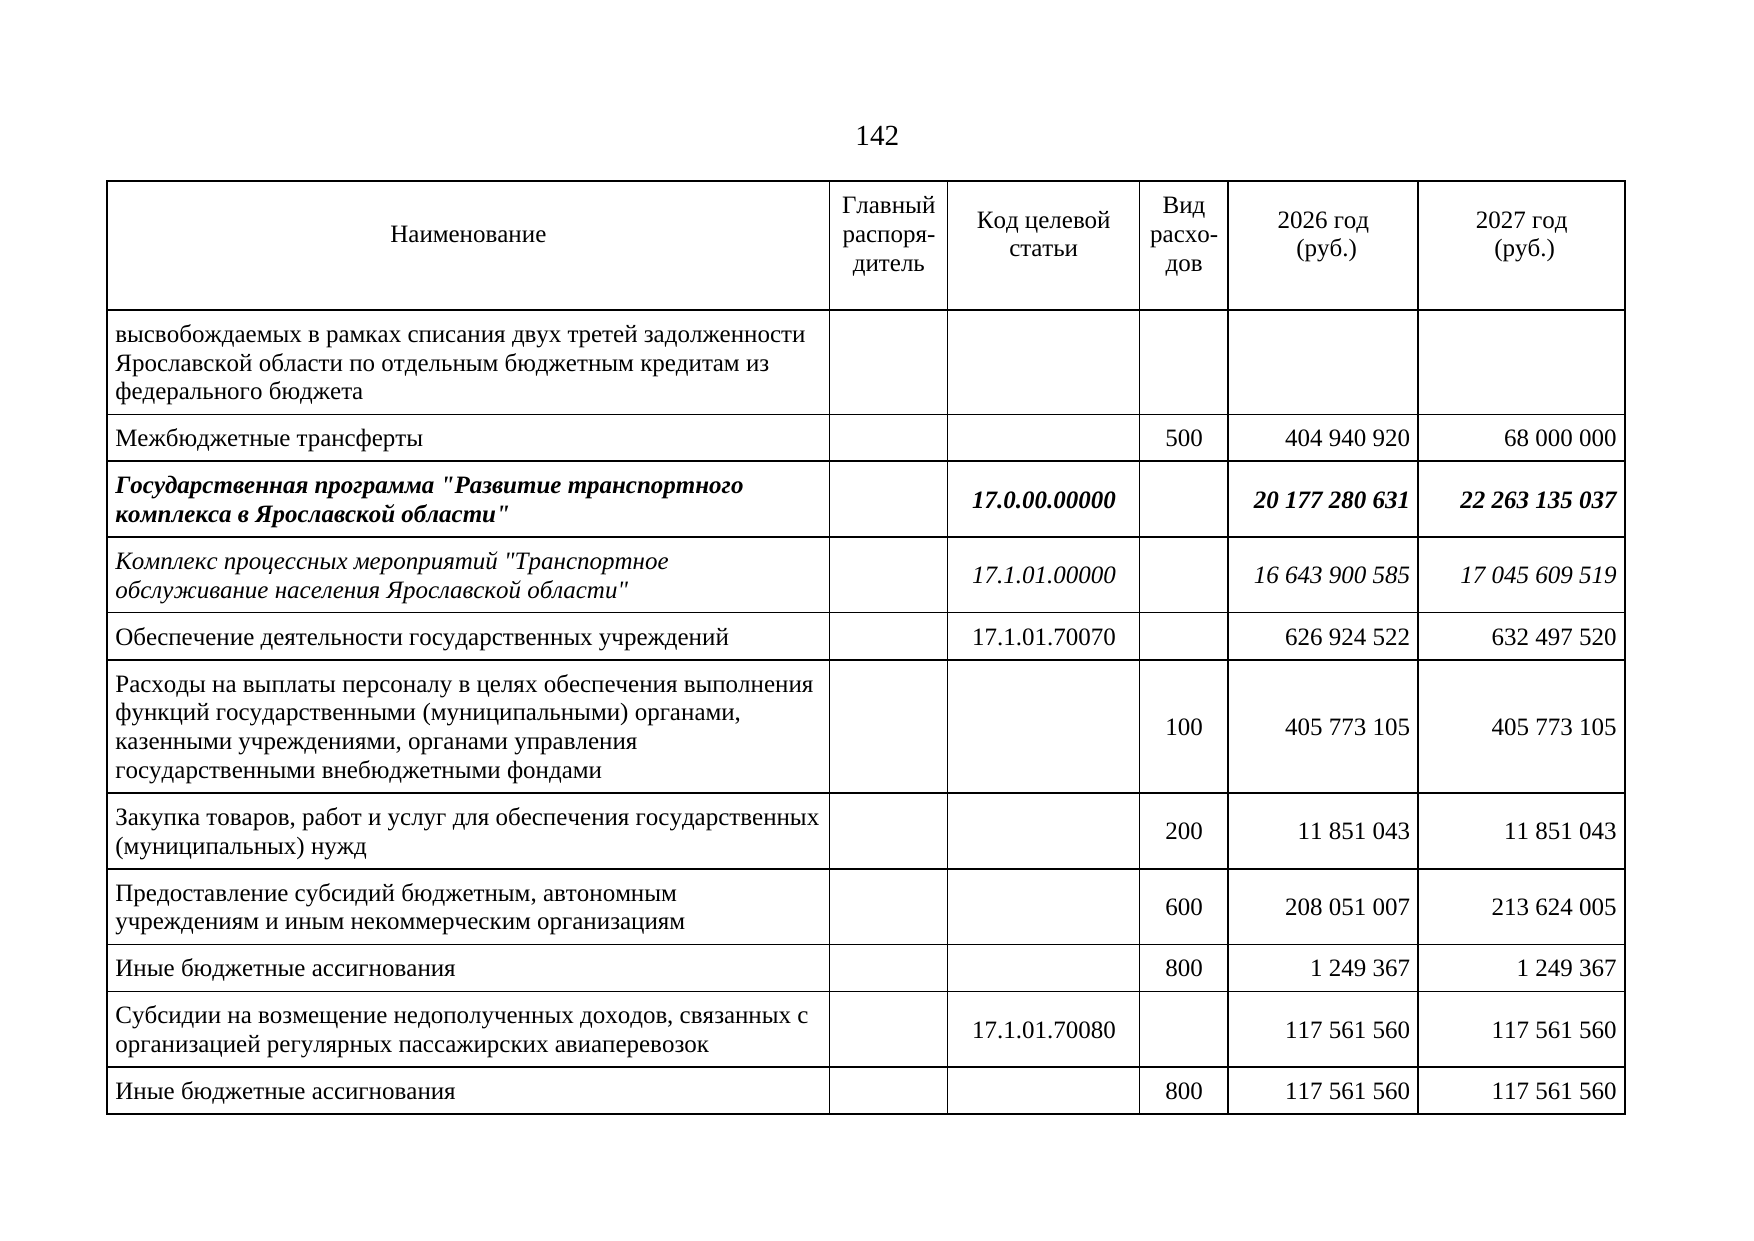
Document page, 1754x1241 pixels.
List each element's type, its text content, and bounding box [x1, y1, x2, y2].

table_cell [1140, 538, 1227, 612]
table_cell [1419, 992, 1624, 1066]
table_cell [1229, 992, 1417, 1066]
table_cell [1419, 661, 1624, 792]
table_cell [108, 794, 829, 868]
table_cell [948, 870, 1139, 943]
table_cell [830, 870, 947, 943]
table_header Код целевой статьи [948, 182, 1139, 309]
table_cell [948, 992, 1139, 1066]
table_header Вид расхо-дов [1140, 182, 1227, 309]
table_header Наименование [108, 182, 829, 309]
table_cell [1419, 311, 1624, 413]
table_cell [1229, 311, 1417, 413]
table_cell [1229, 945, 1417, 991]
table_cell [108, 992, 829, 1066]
table_header 2026 год (руб.) [1229, 182, 1417, 309]
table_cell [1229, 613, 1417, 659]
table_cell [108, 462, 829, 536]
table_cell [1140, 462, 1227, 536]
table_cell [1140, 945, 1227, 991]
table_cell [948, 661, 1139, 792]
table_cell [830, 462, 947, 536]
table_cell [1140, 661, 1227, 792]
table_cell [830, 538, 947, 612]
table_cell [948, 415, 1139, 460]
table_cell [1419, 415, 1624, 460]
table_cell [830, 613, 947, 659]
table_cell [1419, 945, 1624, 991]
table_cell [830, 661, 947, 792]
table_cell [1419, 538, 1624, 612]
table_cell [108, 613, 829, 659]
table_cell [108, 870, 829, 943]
table_header 2027 год (руб.) [1419, 182, 1624, 309]
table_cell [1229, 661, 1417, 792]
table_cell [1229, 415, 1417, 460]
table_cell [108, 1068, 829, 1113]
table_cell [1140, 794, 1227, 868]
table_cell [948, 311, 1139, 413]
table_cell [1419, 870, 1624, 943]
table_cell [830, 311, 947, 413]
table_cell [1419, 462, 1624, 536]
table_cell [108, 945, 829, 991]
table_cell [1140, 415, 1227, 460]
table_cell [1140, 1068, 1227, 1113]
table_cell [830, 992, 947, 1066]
table_header Главный распоря-дитель [830, 182, 947, 309]
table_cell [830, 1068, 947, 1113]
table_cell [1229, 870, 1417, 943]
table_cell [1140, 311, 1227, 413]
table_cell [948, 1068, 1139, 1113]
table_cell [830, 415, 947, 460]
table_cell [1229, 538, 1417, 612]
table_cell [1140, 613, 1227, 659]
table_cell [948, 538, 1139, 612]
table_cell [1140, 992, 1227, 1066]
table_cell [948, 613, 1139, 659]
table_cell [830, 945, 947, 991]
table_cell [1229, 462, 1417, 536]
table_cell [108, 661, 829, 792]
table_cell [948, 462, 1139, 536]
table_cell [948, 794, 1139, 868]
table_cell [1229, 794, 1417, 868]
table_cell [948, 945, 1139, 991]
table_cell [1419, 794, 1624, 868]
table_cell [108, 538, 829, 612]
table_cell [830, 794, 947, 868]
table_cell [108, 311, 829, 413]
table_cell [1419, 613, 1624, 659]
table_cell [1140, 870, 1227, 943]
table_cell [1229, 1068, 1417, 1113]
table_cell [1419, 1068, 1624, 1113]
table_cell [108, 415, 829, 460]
